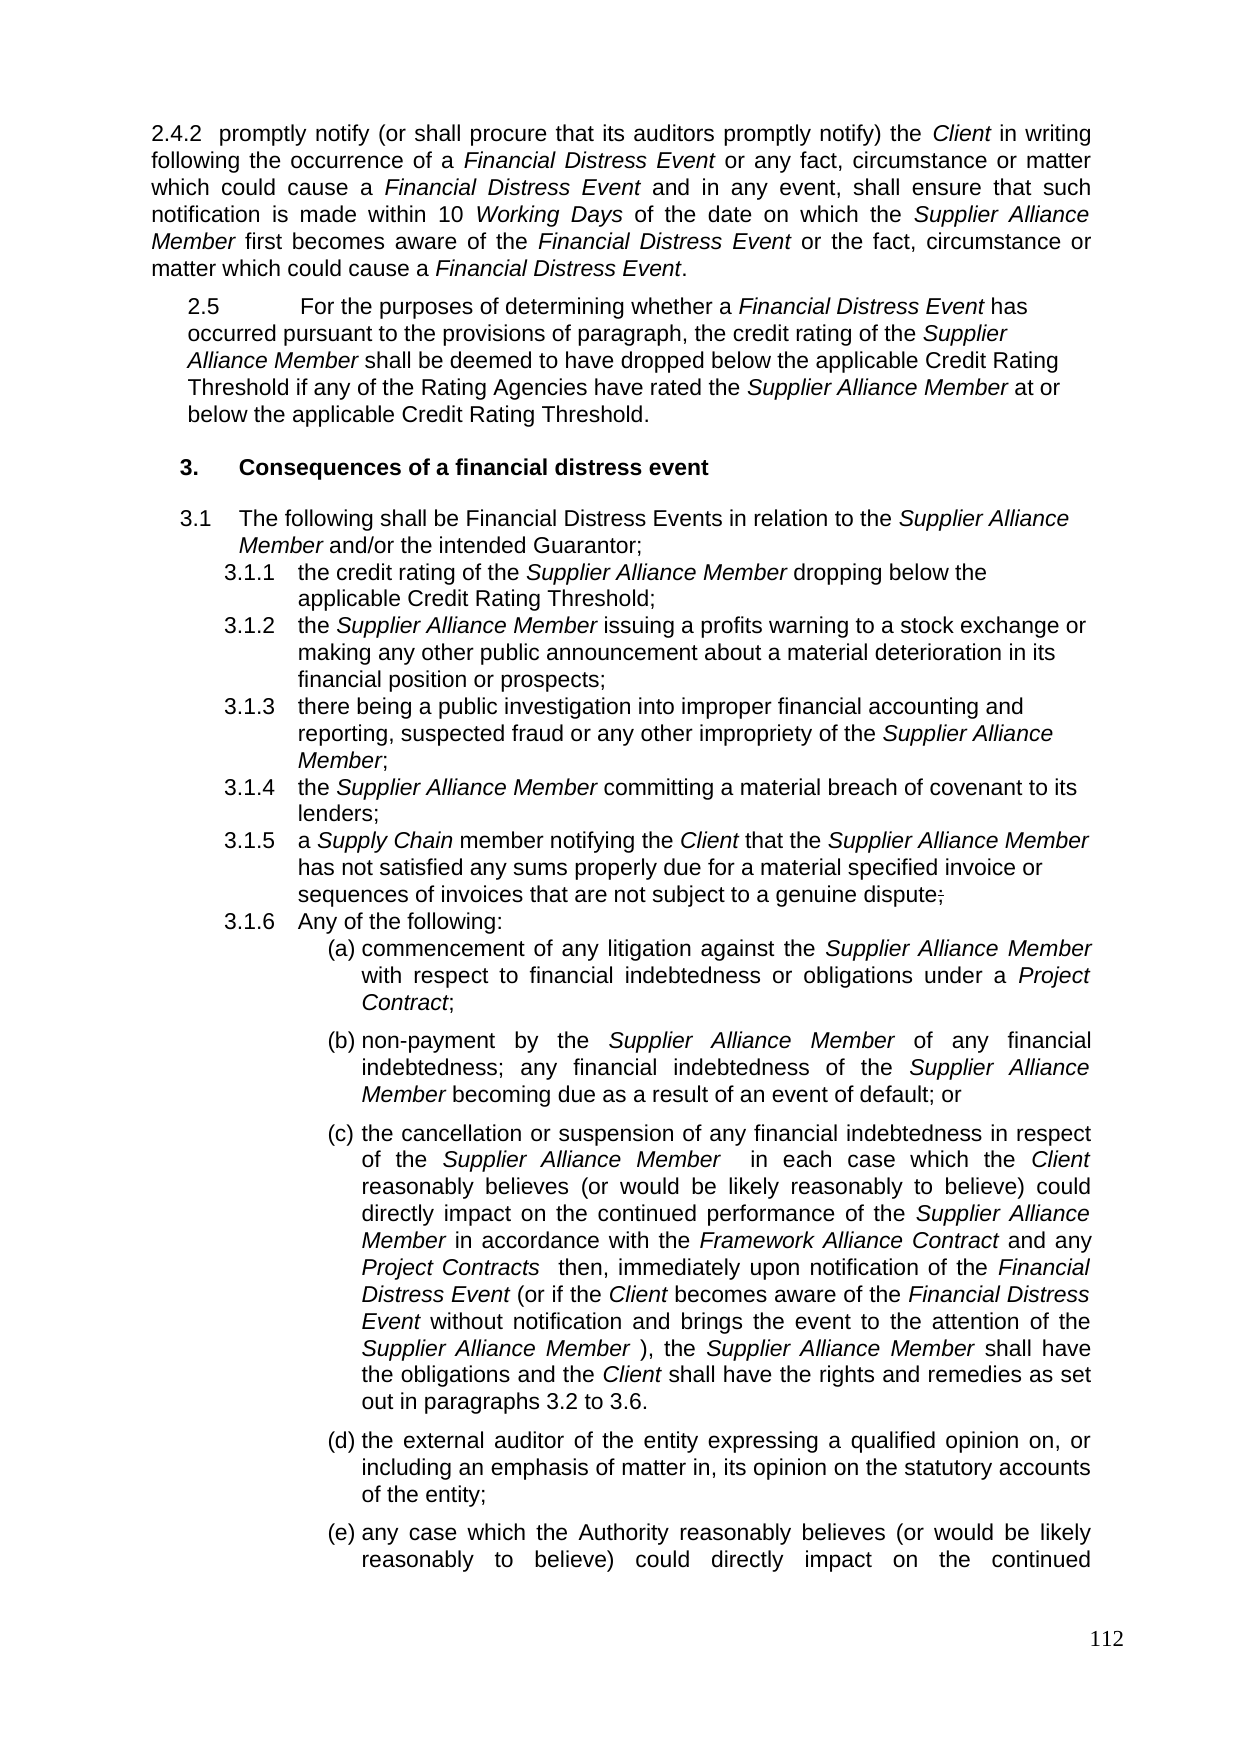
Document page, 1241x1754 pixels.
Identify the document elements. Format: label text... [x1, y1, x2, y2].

subtitle Consequences of a financial distress event [179, 454, 900, 481]
text 2.4.2 promptly notify (or shall procure that its auditors promptly notify) the Client in writing following the occurrence of a Financial Distress Event or any fact, circumstance or matter which could cause a Financial Distress Event and in any event, shall ensure that such notification is made within 10 Working Days of the date on which the Supplier Alliance Member first becomes aware of the Financial Distress Event or the fact, circumstance or matter which could cause a Financial Distress Event. [151, 120, 1092, 281]
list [327, 1519, 1092, 1573]
list commencement of any litigation against the Supplier Alliance Member with respect to financial indebtedness or obligations under a Project Contract; [327, 935, 1092, 1015]
list the credit rating of the Supplier Alliance Member dropping below the applicable Credit Rating Threshold; [224, 558, 1092, 612]
list there being a public investigation into improper financial accounting and reporting, suspected fraud or any other impropriety of the Supplier Alliance Member; [224, 693, 1092, 773]
text 2.5 For the purposes of determining whether a Financial Distress Event has occurred pursuant to the provisions of paragraph, the credit rating of the Supplier Alliance Member shall be deemed to have dropped below the applicable Credit Rating Threshold if any of the Rating Agencies have rated the Supplier Alliance Member at or below the applicable Credit Rating Threshold. [187, 293, 1092, 427]
list Any of the following: [224, 908, 1092, 934]
list The following shall be Financial Distress Events in relation to the Supplier Alliance Member and/or the intended Guarantor; [179, 505, 1092, 558]
list a Supply Chain member notifying the Client that the Supplier Alliance Member has not satisfied any sums properly due for a material specified invoice or sequences of invoices that are not subject to a genuine dispute; [224, 827, 1092, 907]
list the cancellation or suspension of any financial indebtedness in respect of the Supplier Alliance Member in each case which the Client reasonably believes (or would be likely reasonably to believe) could directly impact on the continued performance of the Supplier Alliance Member in accordance with the Framework Alliance Contract and any Project Contracts then, immediately upon notification of the Financial Distress Event (or if the Client becomes aware of the Financial Distress Event without notification and brings the event to the attention of the Supplier Alliance Member ), the Supplier Alliance Member shall have the obligations and the Client shall have the rights and remedies as set out in paragraphs 3.2 to 3.6. [327, 1119, 1092, 1415]
list the external auditor of the entity expressing a qualified opinion on, or including an emphasis of matter in, its opinion on the statutory accounts of the entity; [327, 1427, 1092, 1507]
list the Supplier Alliance Member issuing a profits warning to a stock exchange or making any other public announcement about a material deterioration in its financial position or prospects; [224, 612, 1092, 692]
list the Supplier Alliance Member committing a material breach of covenant to its lenders; [224, 773, 1092, 827]
list non-payment by the Supplier Alliance Member of any financial indebtedness; any financial indebtedness of the Supplier Alliance Member becoming due as a result of an event of default; or [327, 1027, 1092, 1107]
